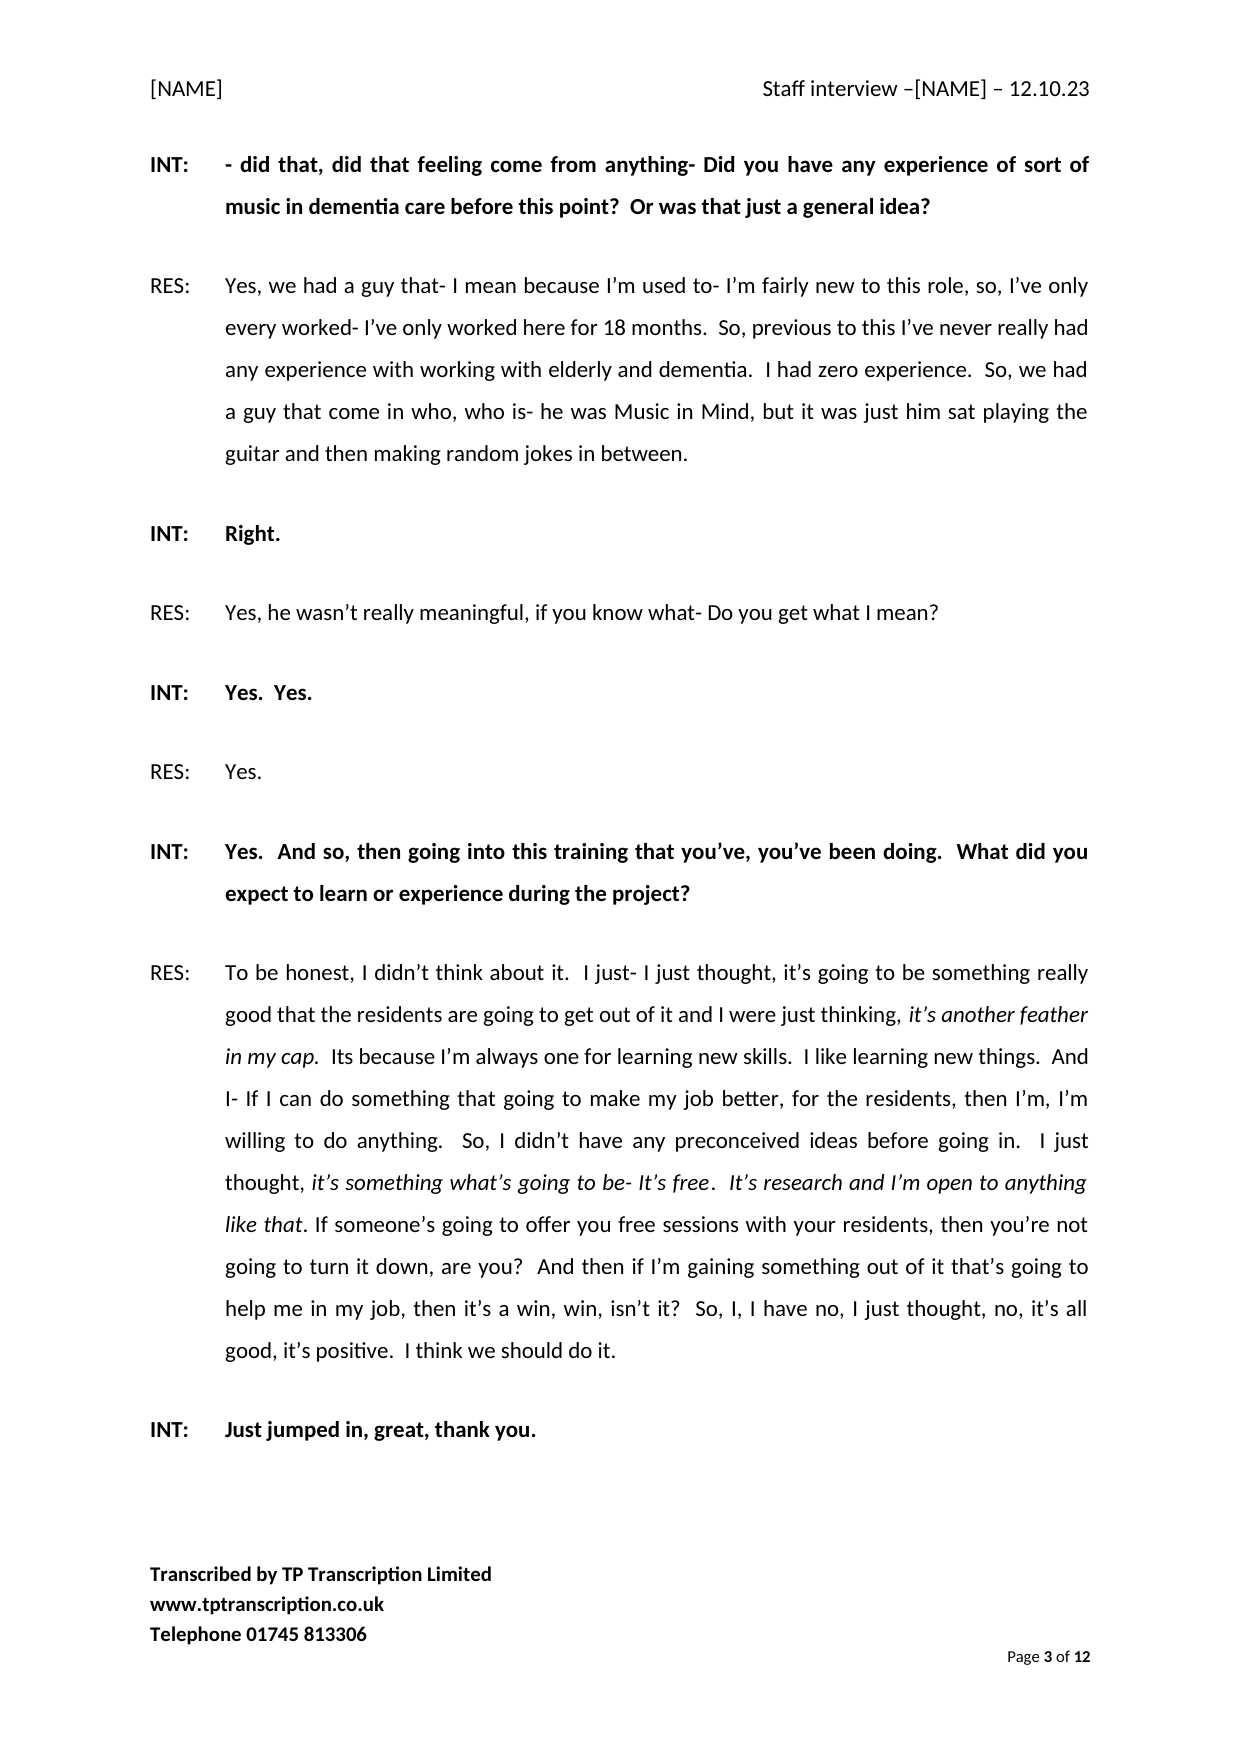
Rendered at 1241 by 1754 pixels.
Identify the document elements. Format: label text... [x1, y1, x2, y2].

text RES: Yes, he wasn’t really meaningful, if you know what- Do you get what I mean? [150, 598, 1090, 626]
text INT: - did that, did that feeling come from anything- Did you have any experience of sort of music in dementia care before this point? Or was that just a general idea? [150, 150, 1090, 220]
text INT: Just jumped in, great, thank you. [150, 1416, 1090, 1443]
text RES: To be honest, I didn’t think about it. I just- I just thought, it’s going to be something really good that the residents are going to get out of it and I were just thinking, it’s another feather in my cap. Its because I’m always one for learning new skills. I like learning new things. And I- If I can do something that going to make my job better, for the residents, then I’m, I’m willing to do anything. So, I didn’t have any preconceived ideas before going in. I just thought, it’s something what’s going to be- It’s free. It’s research and I’m open to anything like that. If someone’s going to offer you free sessions with your residents, then you’re not going to turn it down, are you? And then if I’m gaining something out of it that’s going to help me in my job, then it’s a win, win, isn’t it? So, I, I have no, I just thought, no, it’s all good, it’s positive. I think we should do it. [150, 958, 1090, 1364]
text RES: Yes. [150, 757, 1090, 785]
text INT: Yes. And so, then going into this training that you’ve, you’ve been doing. What did you expect to learn or experience during the project? [150, 837, 1090, 907]
text INT: Right. [150, 519, 1090, 547]
text INT: Yes. Yes. [150, 678, 1090, 706]
text RES: Yes, we had a guy that- I mean because I’m used to- I’m fairly new to this role, so, I’ve only every worked- I’ve only worked here for 18 months. So, previous to this I’ve never really had any experience with working with elderly and dementia. I had zero experience. So, we had a guy that come in who, who is- he was Music in Mind, but it was just him sat playing the guitar and then making random jokes in between. [150, 271, 1090, 467]
